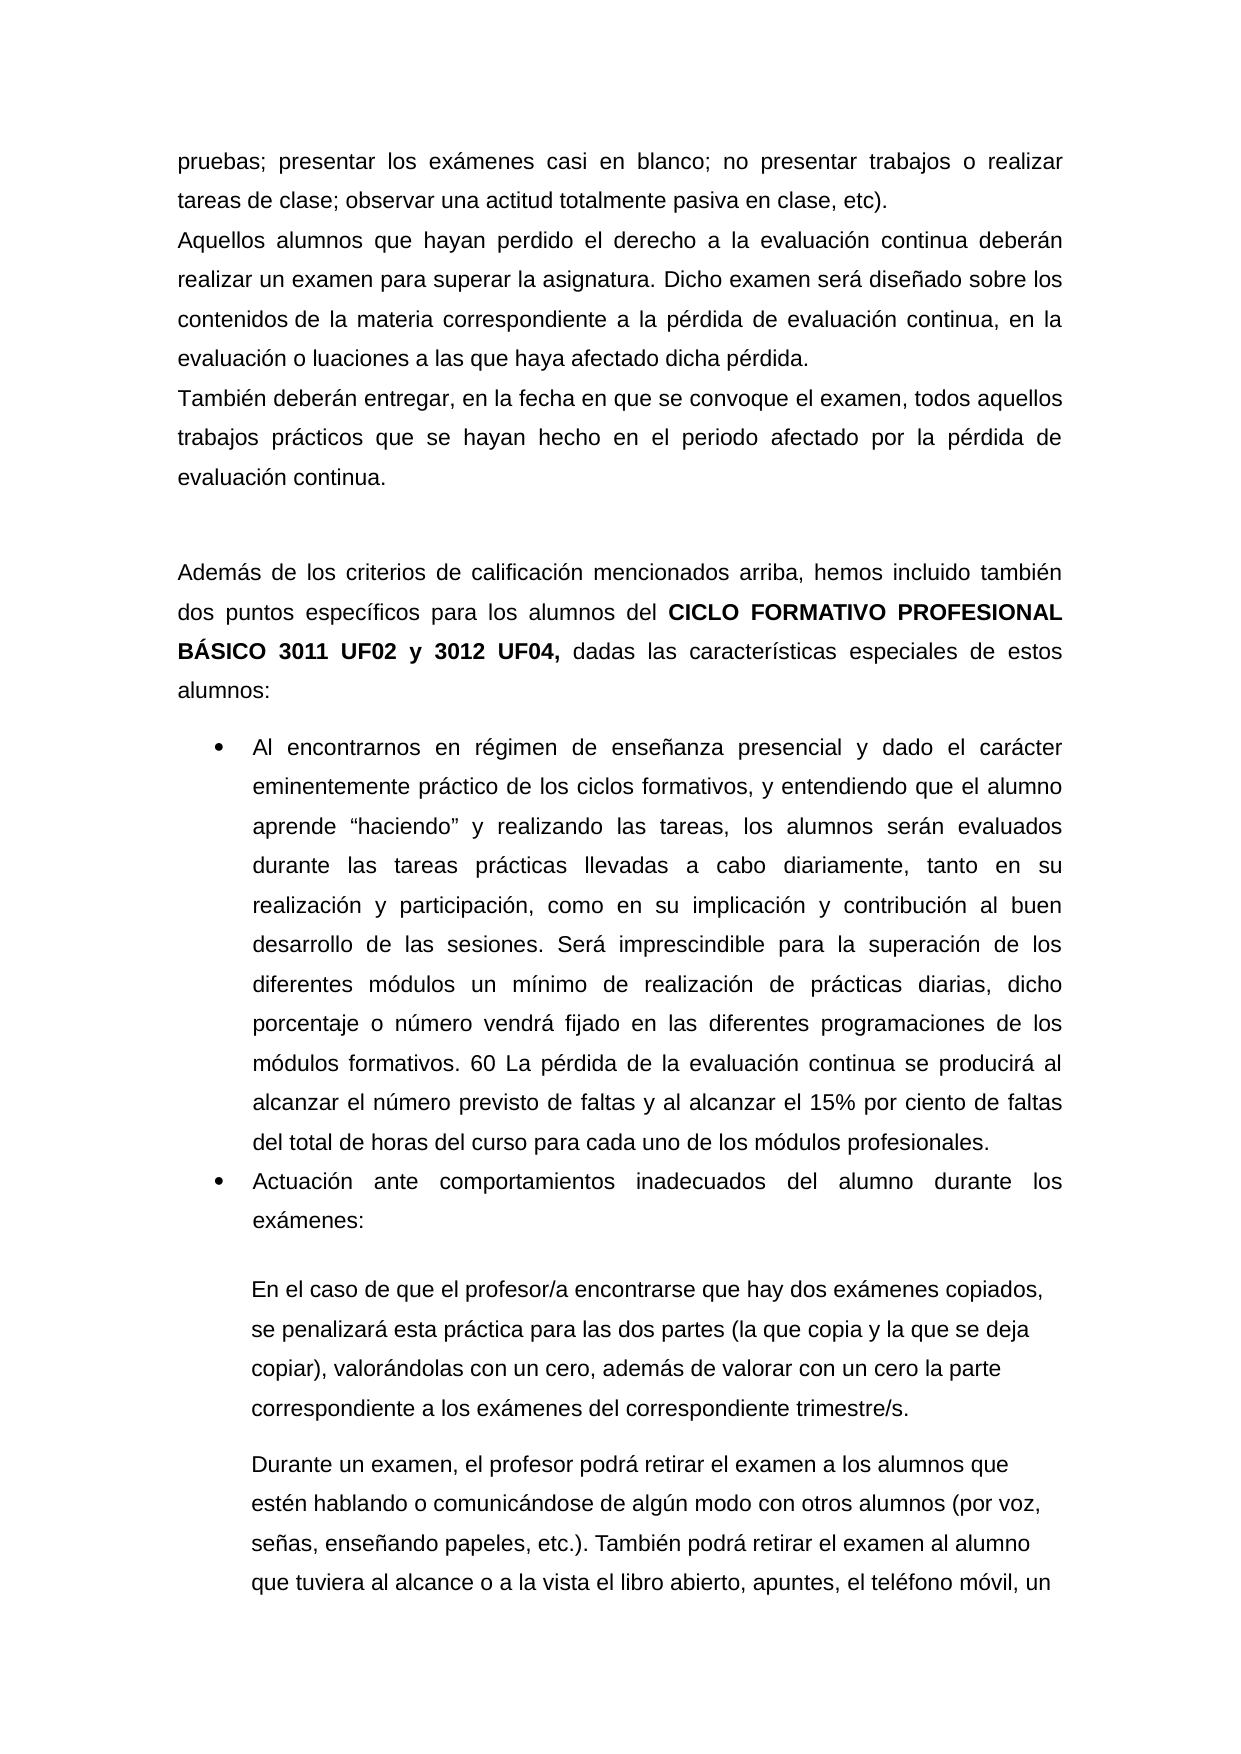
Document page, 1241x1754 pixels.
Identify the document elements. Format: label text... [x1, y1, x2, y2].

text Aquellos alumnos que hayan perdido el derecho a la evaluación continua deberán realizar un examen para superar la asignatura. Dicho examen será diseñado sobre los contenidos de la materia correspondiente a la pérdida de evaluación continua, en la evaluación o luaciones a las que haya afectado dicha pérdida. [177, 227, 1063, 371]
list Al encontrarnos en régimen de enseñanza presencial y dado el carácter eminentemente práctico de los ciclos formativos, y entendiendo que el alumno aprende “haciendo” y realizando las tareas, los alumnos serán evaluados durante las tareas prácticas llevadas a cabo diariamente, tanto en su realización y participación, como en su implicación y contribución al buen desarrollo de las sesiones. Será imprescindible para la superación de los diferentes módulos un mínimo de realización de prácticas diarias, dicho porcentaje o número vendrá fijado en las diferentes programaciones de los módulos formativos. 60 La pérdida de la evaluación continua se producirá al alcanzar el número previsto de faltas y al alcanzar el 15% por ciento de faltas del total de horas del curso para cada uno de los módulos profesionales. [215, 734, 1063, 1155]
list Actuación ante comportamientos inadecuados del alumno durante los exámenes: [215, 1168, 1063, 1234]
text También deberán entregar, en la fecha en que se convoque el examen, todos aquellos trabajos prácticos que se hayan hecho en el periodo afectado por la pérdida de evaluación continua. [177, 384, 1063, 490]
text En el caso de que el profesor/a encontrarse que hay dos exámenes copiados, se penalizará esta práctica para las dos partes (la que copia y la que se deja copiar), valorándolas con un cero, además de valorar con un cero la parte correspondiente a los exámenes del correspondiente trimestre/s. [251, 1276, 1063, 1421]
text Además de los criterios de calificación mencionados arriba, hemos incluido también dos puntos específicos para los alumnos del CICLO FORMATIVO PROFESIONAL BÁSICO 3011 UF02 y 3012 UF04, dadas las características especiales de estos alumnos: [177, 559, 1063, 704]
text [177, 148, 1063, 213]
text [251, 1451, 1063, 1595]
